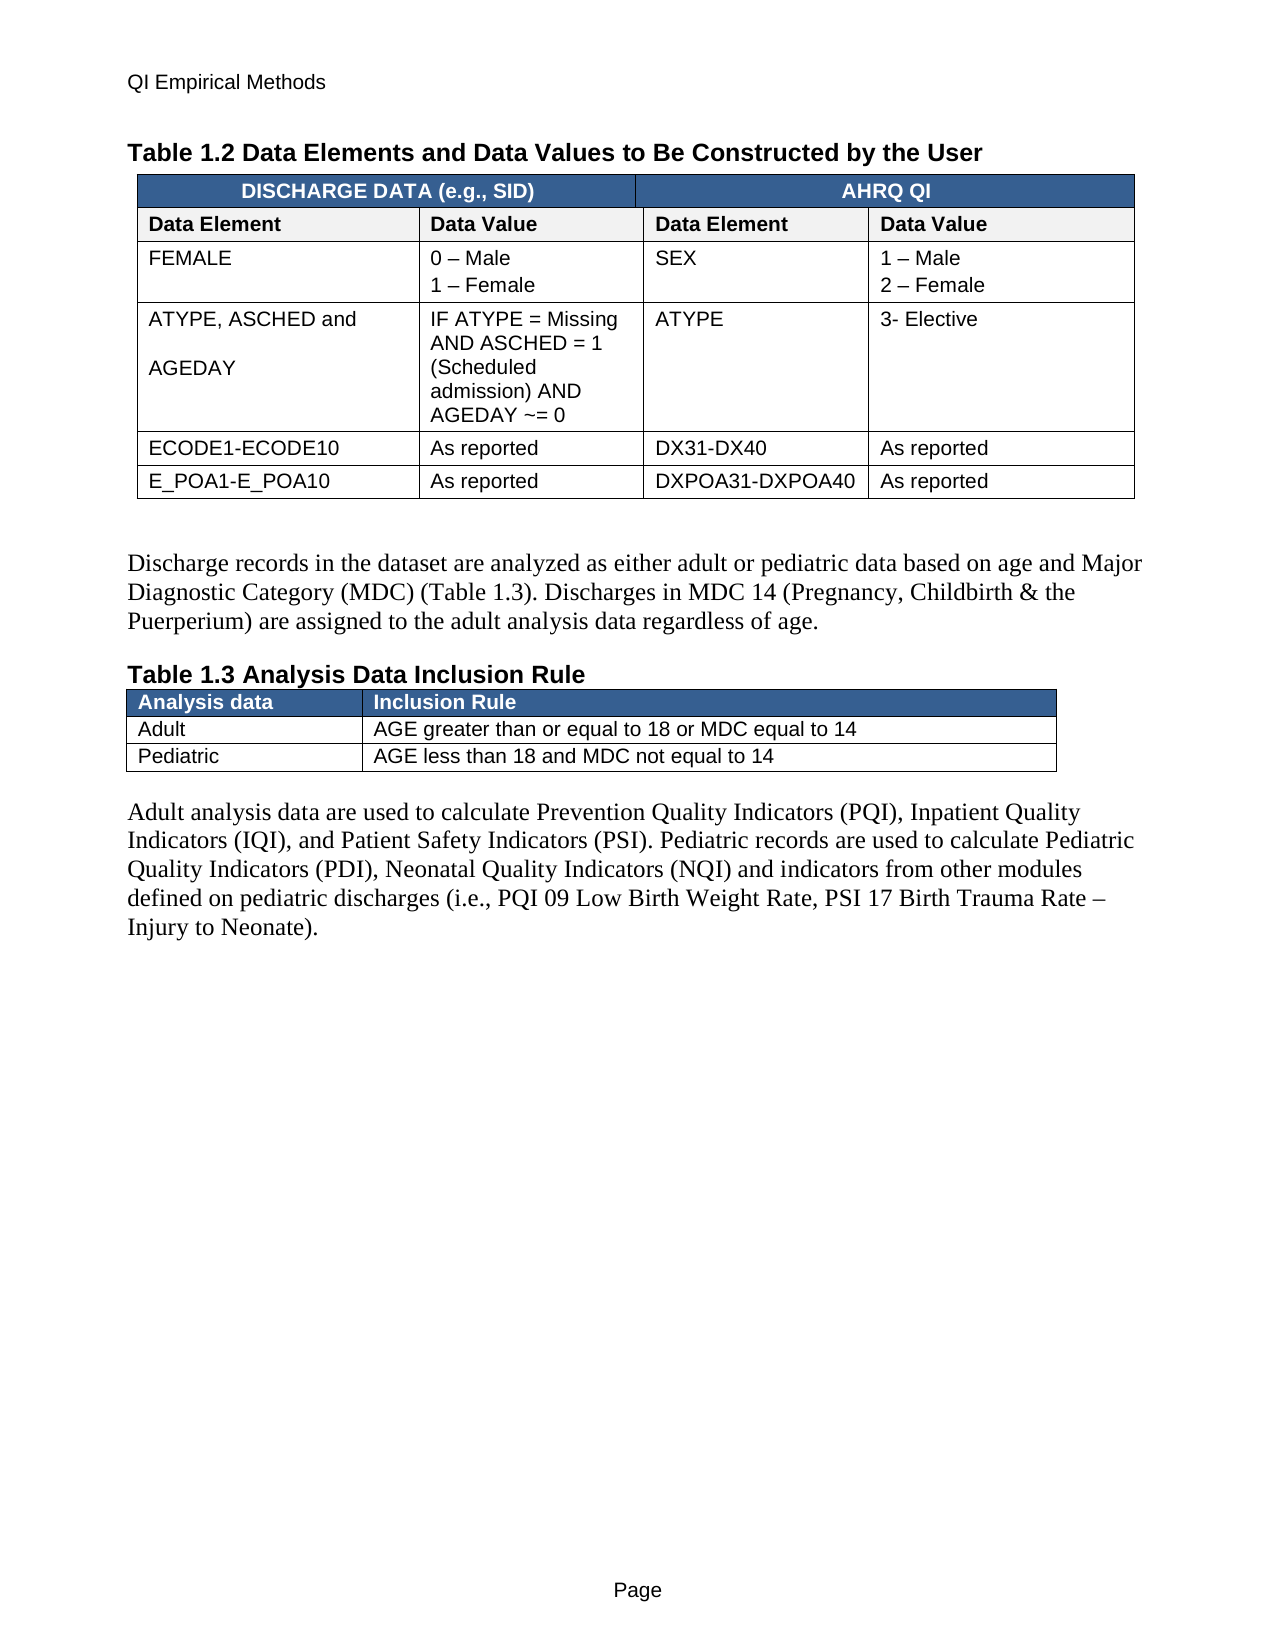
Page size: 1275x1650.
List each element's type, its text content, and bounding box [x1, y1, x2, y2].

table_cell 0 – Male 1 – Female [420, 242, 643, 302]
text Adult analysis data are used to calculate Prevention Quality Indicators (PQI), Inpatient Quality Indicators (IQI), and Patient Safety Indicators (PSI). Pediatric records are used to calculate Pediatric Quality Indicators (PDI), Neonatal Quality Indicators (NQI) and indicators from other modules defined on pediatric discharges (i.e., PQI 09 Low Birth Weight Rate, PSI 17 Birth Trauma Rate – Injury to Neonate). [127, 797, 1148, 941]
table_cell SEX [644, 242, 868, 302]
table_cell 1 – Male 2 – Female [869, 242, 1134, 302]
table_cell Adult [127, 717, 362, 743]
table_cell ECODE1-ECODE10 [138, 432, 419, 464]
table_cell DX31-DX40 [644, 432, 868, 464]
table_cell ATYPE, ASCHED and AGEDAY [138, 303, 419, 431]
table_cell DXPOA31-DXPOA40 [644, 466, 868, 498]
table_header AHRQ QI [636, 175, 1134, 207]
table_header DISCHARGE DATA (e.g., SID) [138, 175, 635, 207]
table_cell 3- Elective [869, 303, 1134, 431]
table_cell Data Element [138, 208, 419, 241]
subtitle Table 1.3 Analysis Data Inclusion Rule [127, 660, 1148, 688]
text Discharge records in the dataset are analyzed as either adult or pediatric data based on age and Major Diagnostic Category (MDC) (Table 1.3). Discharges in MDC 14 (Pregnancy, Childbirth & the Puerperium) are assigned to the adult analysis data regardless of age. [127, 548, 1148, 635]
table_cell As reported [869, 432, 1134, 464]
table_cell AGE less than 18 and MDC not equal to 14 [363, 744, 1056, 771]
table_cell AGE greater than or equal to 18 or MDC equal to 14 [363, 717, 1056, 743]
table_header Analysis data [127, 690, 362, 716]
table_cell Pediatric [127, 744, 362, 771]
table_header Inclusion Rule [363, 690, 1056, 716]
table_cell ATYPE [644, 303, 868, 431]
table_cell As reported [869, 466, 1134, 498]
table_cell Data Value [420, 208, 643, 241]
table_cell As reported [420, 432, 643, 464]
table_cell E_POA1-E_POA10 [138, 466, 419, 498]
table_cell As reported [420, 466, 643, 498]
table_cell FEMALE [138, 242, 419, 302]
table_cell IF ATYPE = Missing AND ASCHED = 1 (Scheduled admission) AND AGEDAY ~= 0 [420, 303, 643, 431]
subtitle Table 1.2 Data Elements and Data Values to Be Constructed by the User [127, 138, 1148, 167]
table_cell Data Value [869, 208, 1134, 241]
table_cell Data Element [644, 208, 868, 241]
